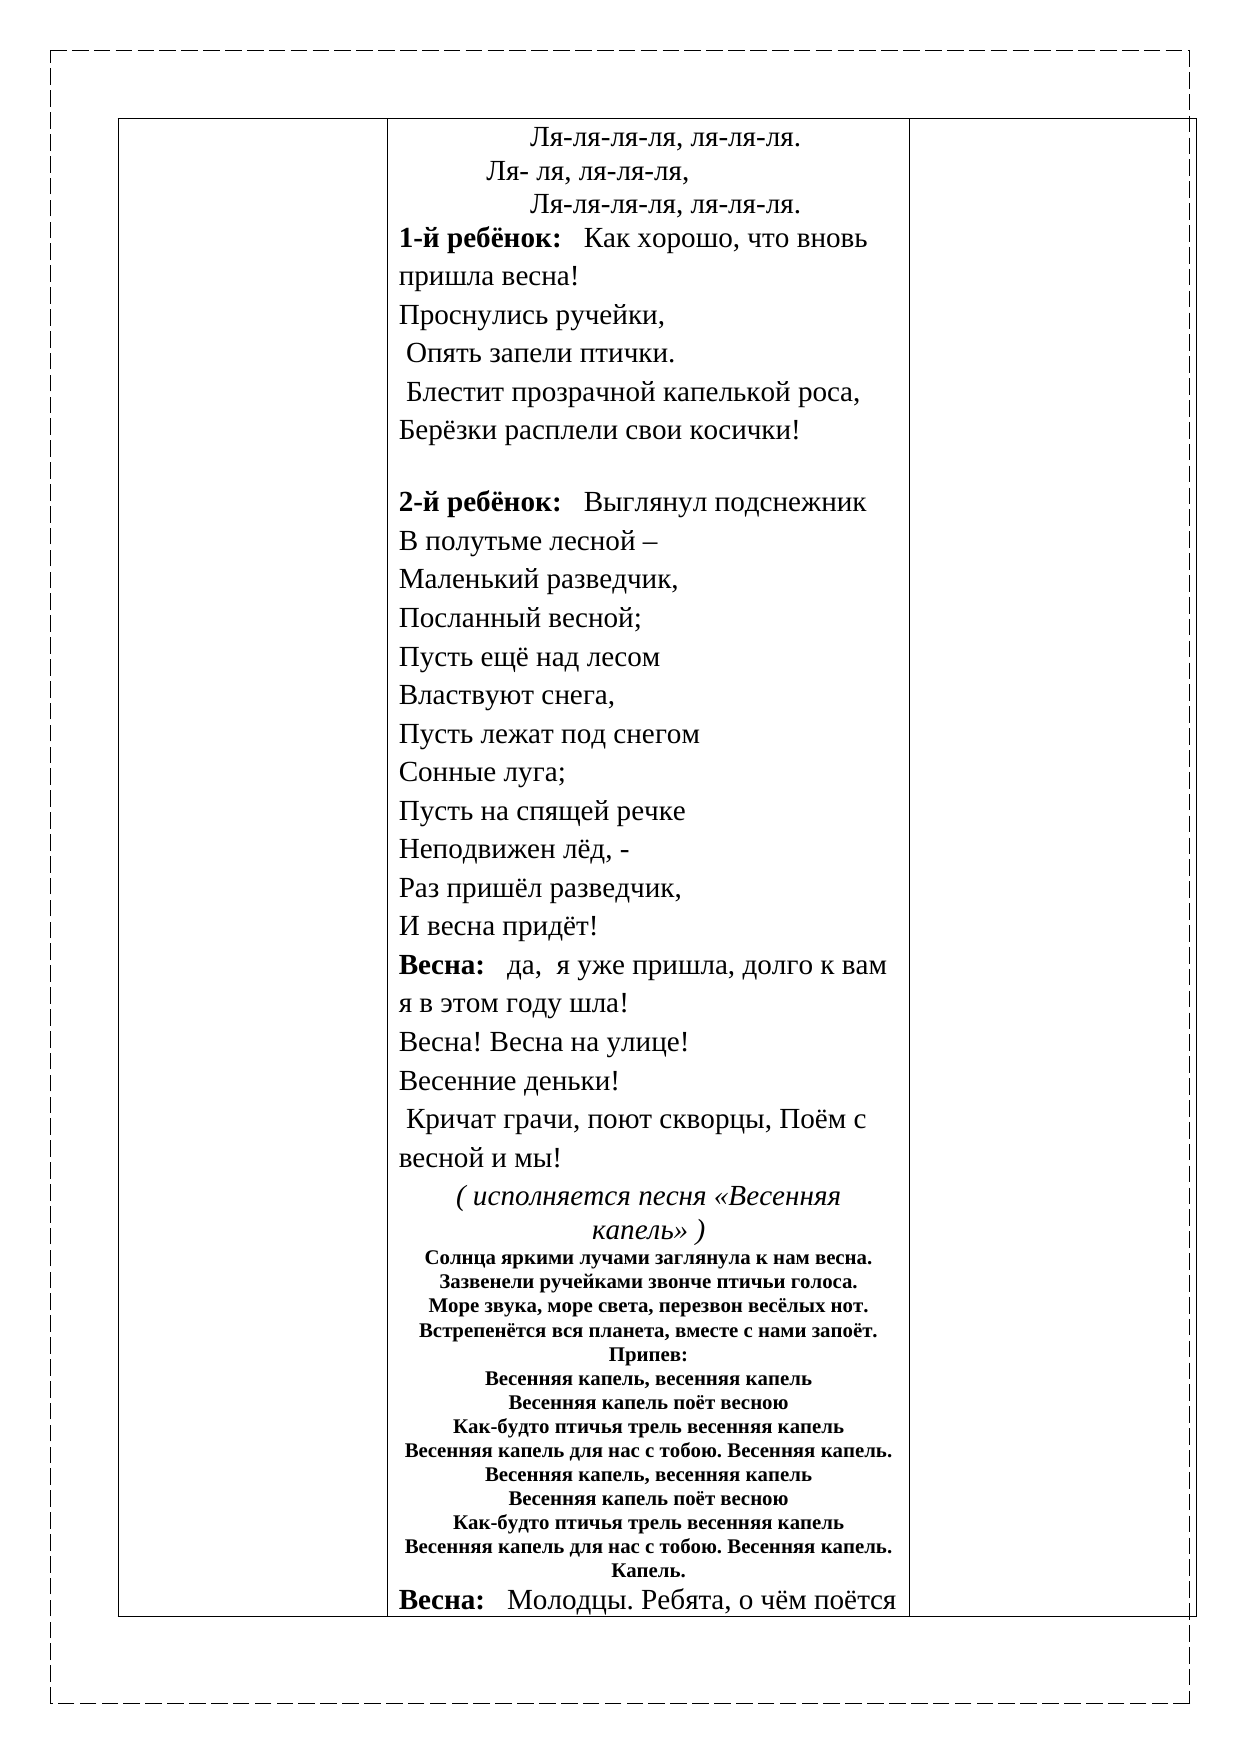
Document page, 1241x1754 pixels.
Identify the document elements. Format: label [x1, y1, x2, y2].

table_cell [119, 119, 387, 1616]
table_cell [910, 119, 1196, 1616]
table_cell [388, 119, 909, 1616]
